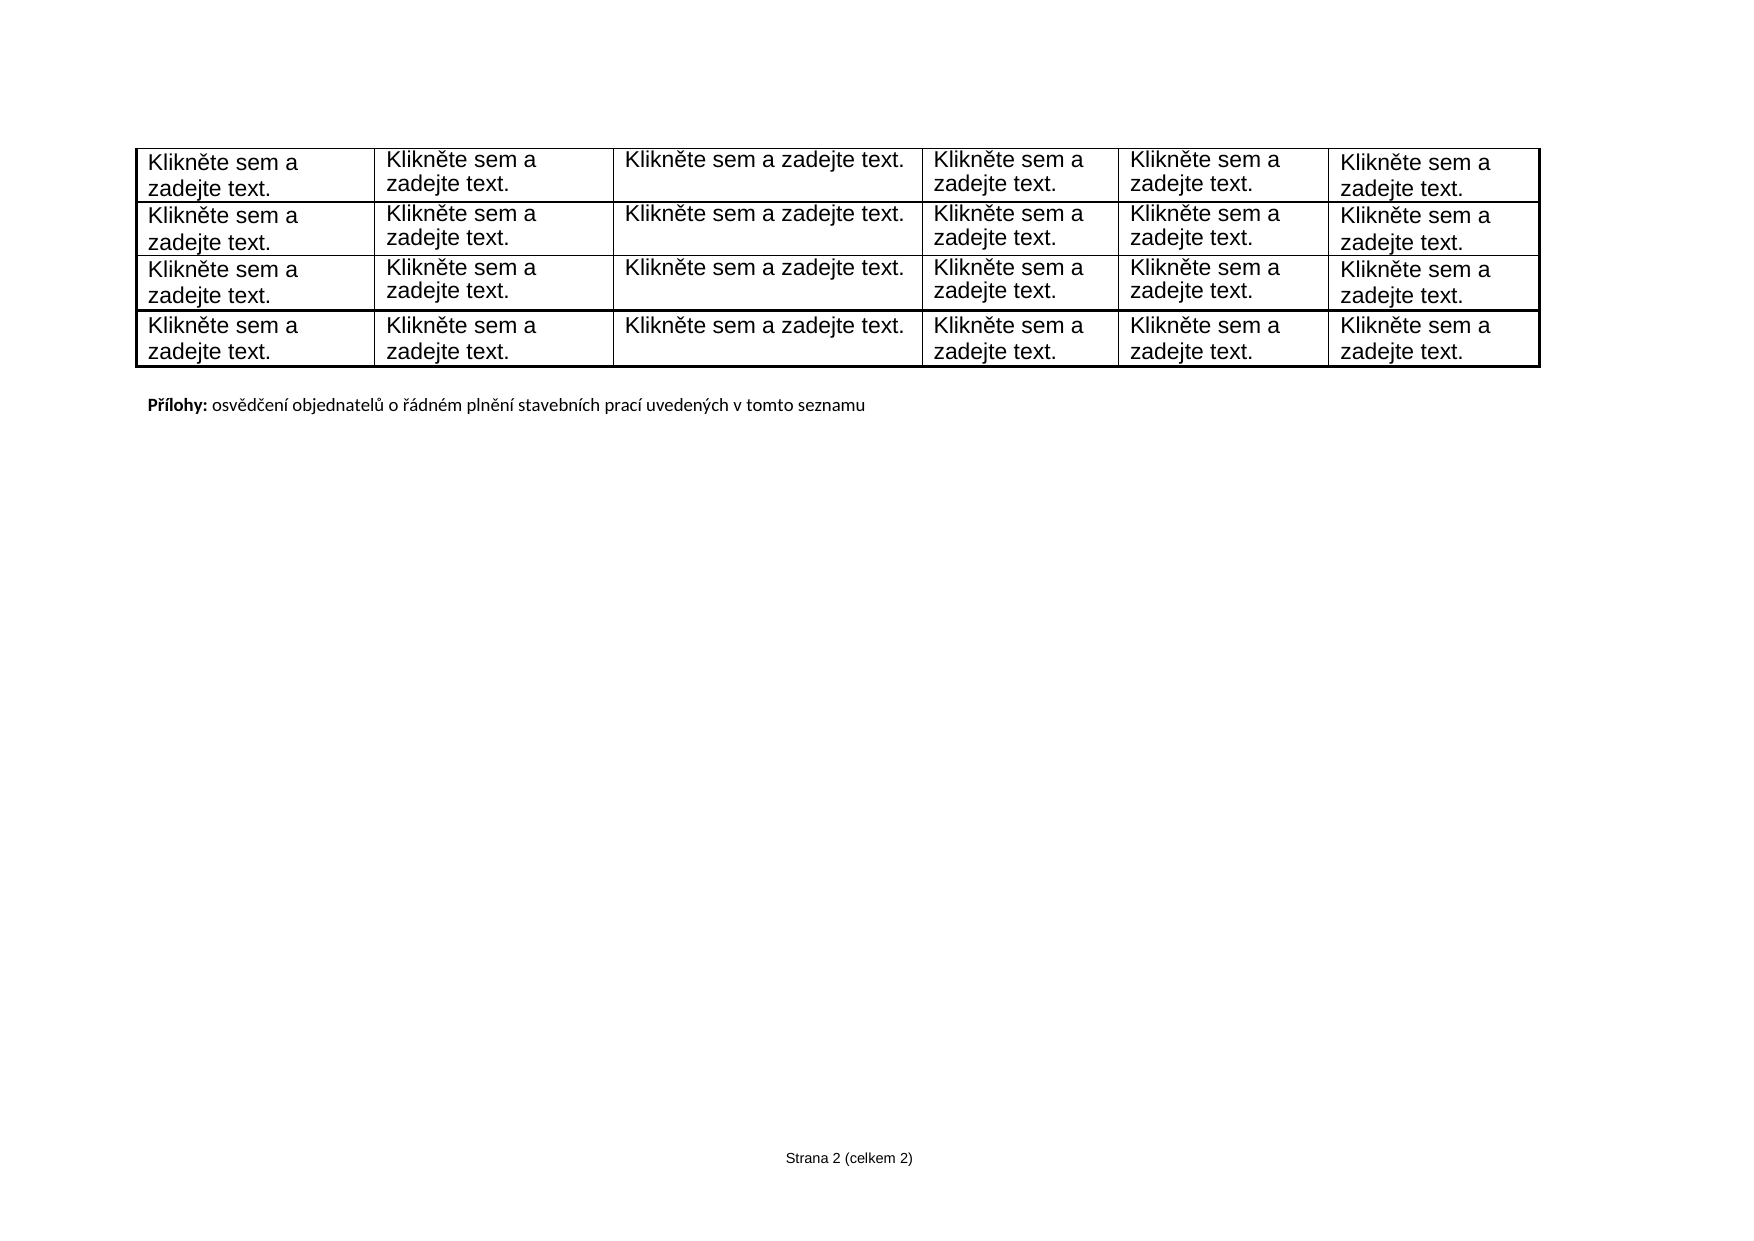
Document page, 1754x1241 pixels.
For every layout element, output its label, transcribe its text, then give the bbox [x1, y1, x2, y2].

text Přílohy: osvědčení objednatelů o řádném plnění stavebních prací uvedených v tomto seznamu [148, 393, 1551, 416]
